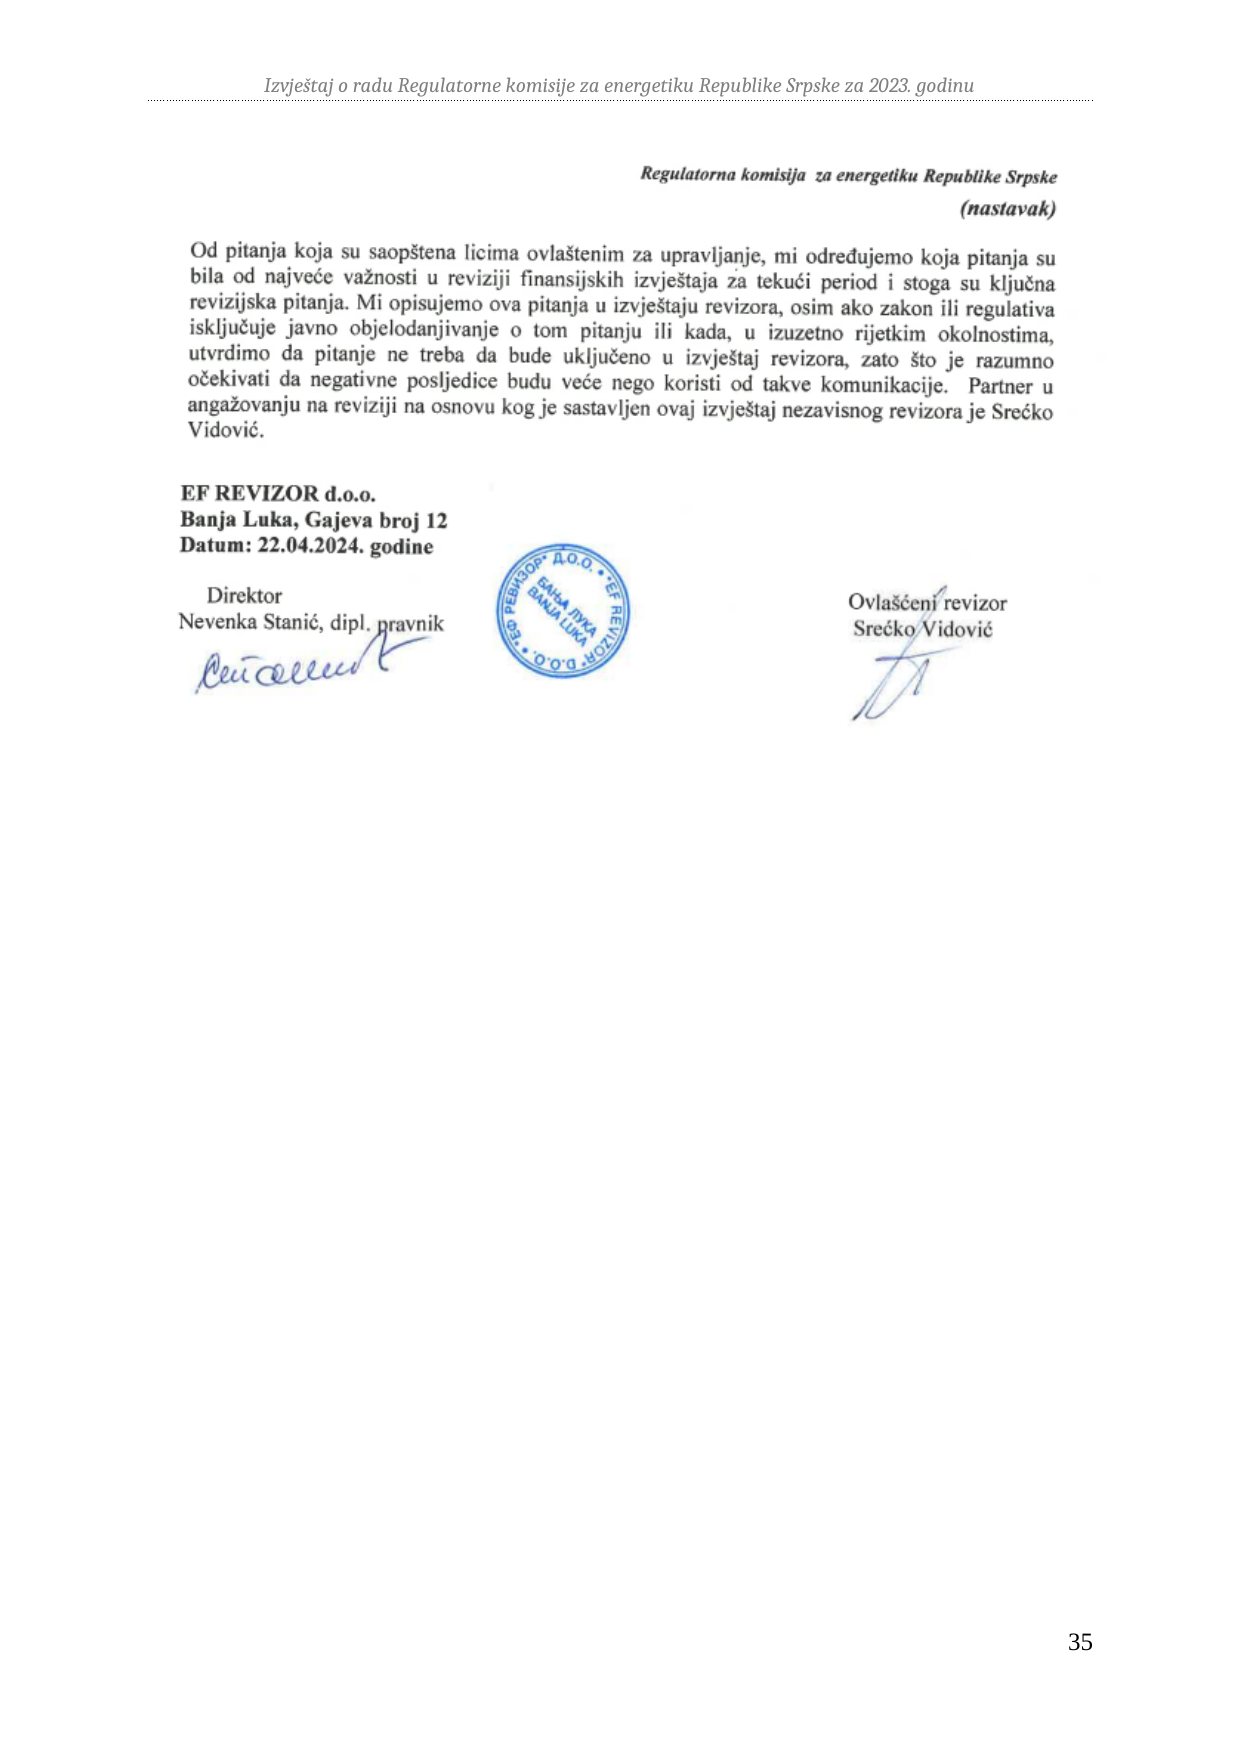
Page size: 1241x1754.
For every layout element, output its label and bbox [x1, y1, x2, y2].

picture [147, 147, 1123, 812]
